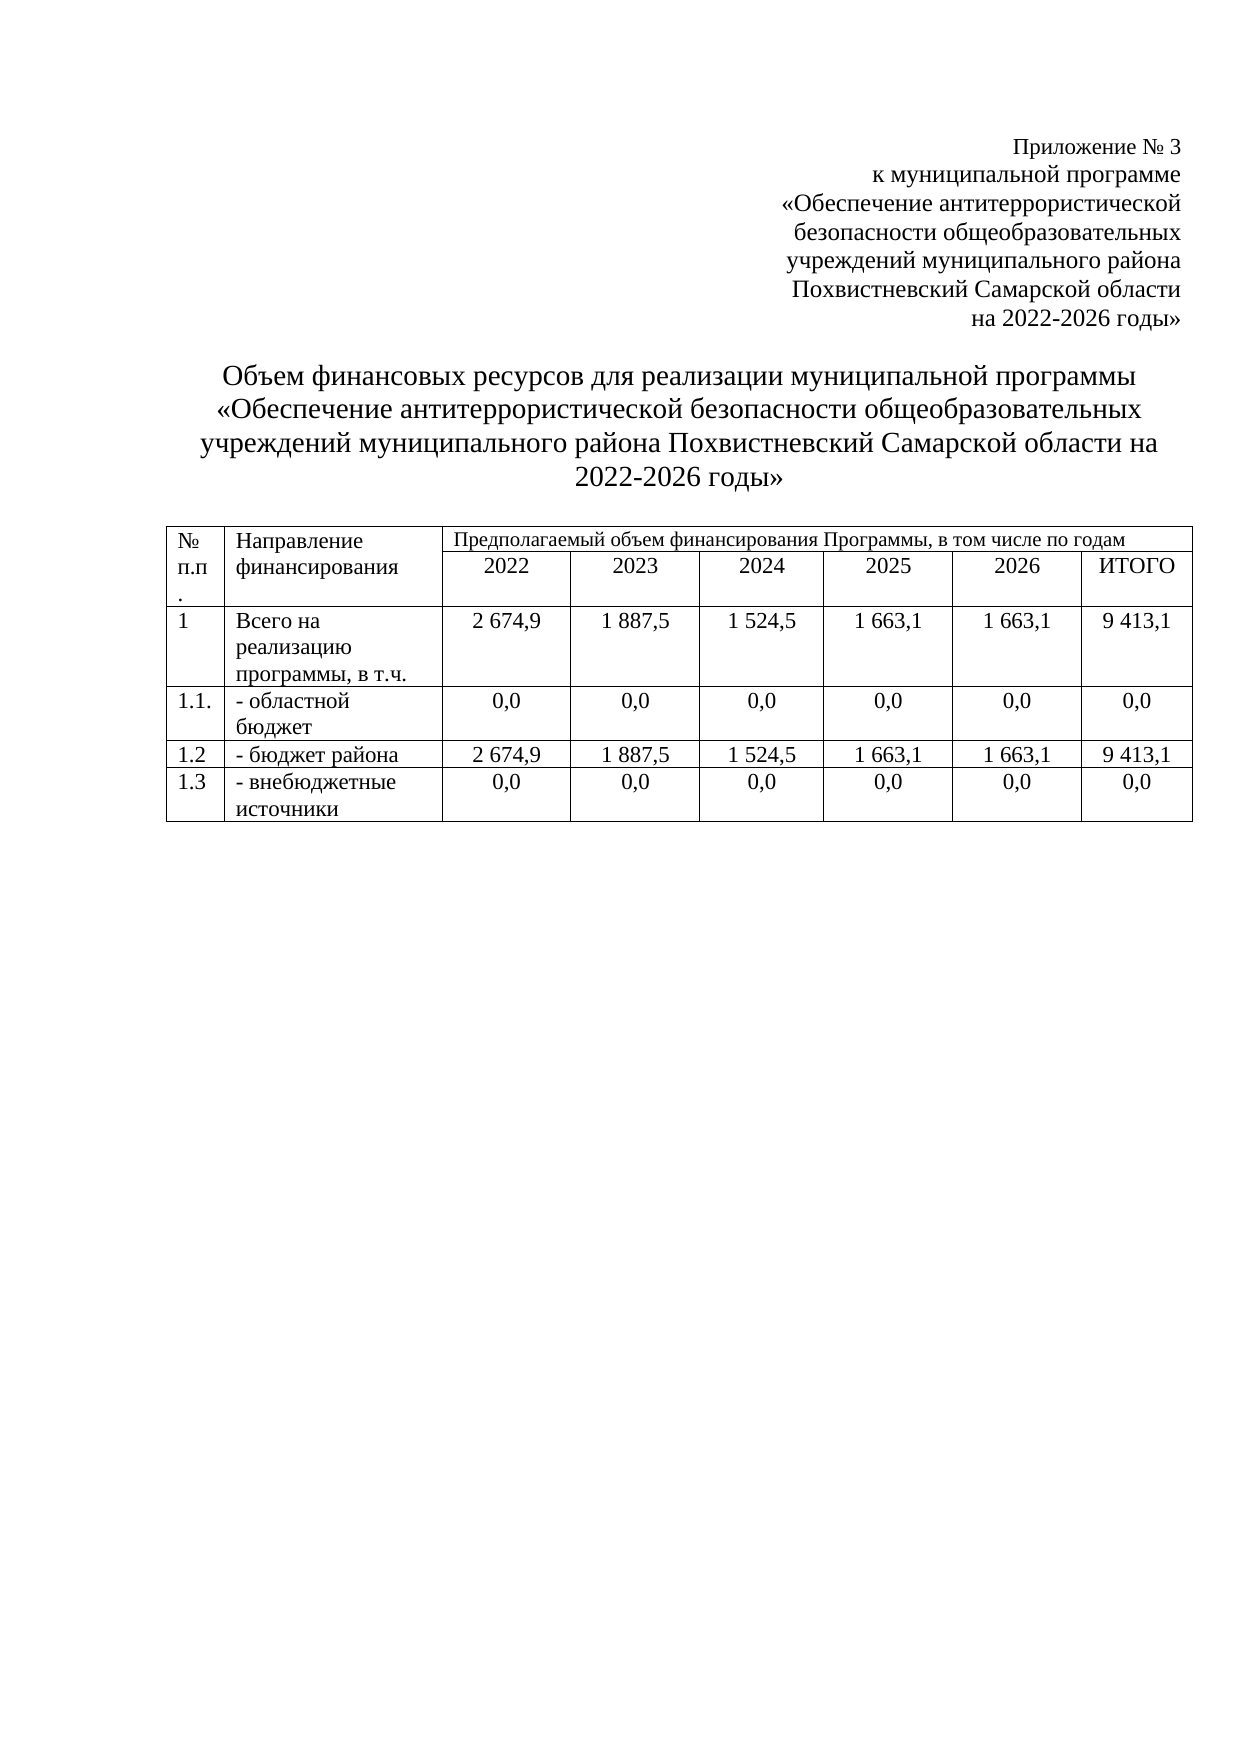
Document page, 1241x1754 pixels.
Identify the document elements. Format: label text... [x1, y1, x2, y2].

table_cell 1 887,5 [571, 741, 699, 767]
table_cell - внебюджетные источники [225, 768, 442, 821]
table_cell 2022 [443, 552, 570, 606]
table_cell 1 524,5 [700, 741, 823, 767]
table_cell 0,0 [443, 687, 570, 740]
table_cell 0,0 [571, 768, 699, 821]
table_header № п.п. [167, 527, 224, 606]
table_cell 9 413,1 [1082, 607, 1192, 686]
table_cell 2025 [824, 552, 952, 606]
table_cell 2024 [700, 552, 823, 606]
table_cell ИТОГО [1082, 552, 1192, 606]
table_cell 1.3 [167, 768, 224, 821]
table_cell - бюджет района [225, 741, 442, 767]
text Приложение № 3 [177, 133, 1181, 159]
table_cell 1 [167, 607, 224, 686]
table_cell 9 413,1 [1082, 741, 1192, 767]
text учреждений муниципального района [177, 246, 1181, 274]
table_cell 0,0 [824, 768, 952, 821]
table_cell 1 887,5 [571, 607, 699, 686]
table_cell 0,0 [1082, 768, 1192, 821]
table_cell 0,0 [443, 768, 570, 821]
table_cell 2 674,9 [443, 607, 570, 686]
table_header Предполагаемый объем финансирования Программы, в том числе по годам [443, 527, 1192, 551]
table_cell 1.2 [167, 741, 224, 767]
table_cell 2023 [571, 552, 699, 606]
text Похвистневский Самарской области [177, 274, 1181, 303]
text безопасности общеобразовательных [177, 217, 1181, 246]
table_header Направление финансирования [225, 527, 442, 606]
table_cell 1 663,1 [824, 741, 952, 767]
table_cell Всего на реализацию программы, в т.ч. [225, 607, 442, 686]
table_cell 1 663,1 [953, 741, 1081, 767]
table_cell 1 663,1 [953, 607, 1081, 686]
table_cell 1 524,5 [700, 607, 823, 686]
table_cell - областной бюджет [225, 687, 442, 740]
text к муниципальной программе [177, 159, 1181, 188]
table_cell 0,0 [824, 687, 952, 740]
table_cell 0,0 [571, 687, 699, 740]
table_cell 0,0 [953, 687, 1081, 740]
table_cell 1.1. [167, 687, 224, 740]
table_cell 0,0 [700, 687, 823, 740]
table_cell 0,0 [953, 768, 1081, 821]
table_cell 2026 [953, 552, 1081, 606]
table_cell 0,0 [700, 768, 823, 821]
text Объем финансовых ресурсов для реализации муниципальной программы «Обеспечение антитеррористической безопасности общеобразовательных учреждений муниципального района Похвистневский Самарской области на 2022-2026 годы» [177, 358, 1181, 492]
table_cell 0,0 [1082, 687, 1192, 740]
table_cell 2 674,9 [443, 741, 570, 767]
table_cell 1 663,1 [824, 607, 952, 686]
text «Обеспечение антитеррористической [177, 188, 1181, 217]
text на 2022-2026 годы» [177, 303, 1181, 332]
